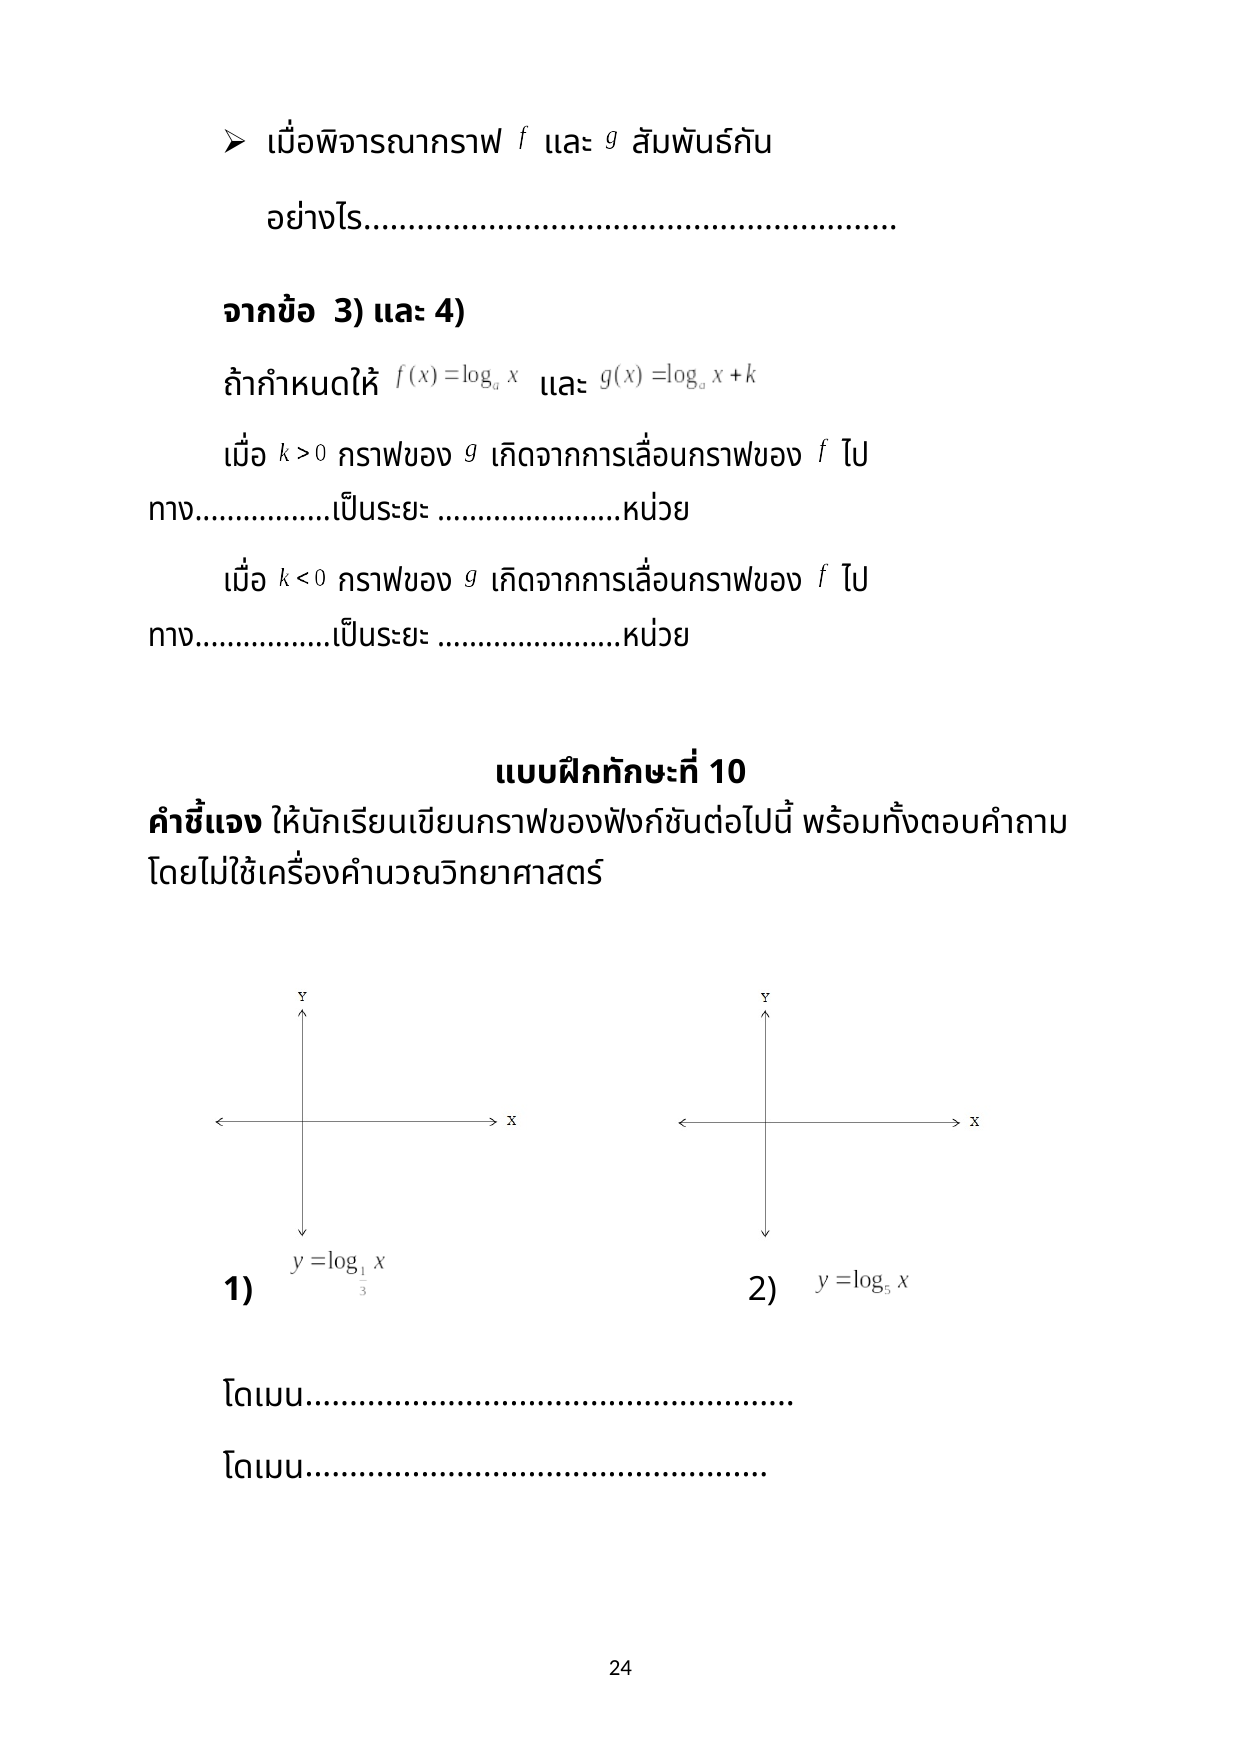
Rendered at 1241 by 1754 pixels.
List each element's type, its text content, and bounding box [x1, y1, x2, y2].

text เมื่อ กราฟของ เกิดจากการเลื่อนกราฟของ ไปทาง.................เป็นระยะ .......................หน่วย [148, 431, 1092, 536]
text เมื่อ กราฟของ เกิดจากการเลื่อนกราฟของ ไปทาง.................เป็นระยะ .......................หน่วย [148, 556, 1092, 661]
text แบบฝึกทักษะที่ 10 [148, 748, 1092, 798]
list เมื่อพิจารณากราฟ และ สัมพันธ์กันอย่างไร............................................................ [222, 118, 1092, 244]
text จากข้อ 3) และ 4) [148, 286, 1092, 337]
picture [649, 980, 998, 1244]
text คำชี้แจง ให้นักเรียนเขียนกราฟของฟังก์ชันต่อไปนี้ พร้อมทั้งตอบคำถาม โดยไม่ใช้เครื่องคำนวณวิทยาศาสตร์ [148, 798, 1092, 899]
text ถ้ากำหนดให้ และ [148, 358, 1092, 410]
picture [186, 979, 535, 1243]
text โดเมน....................................................... โดเมน.................................................... [148, 1355, 1092, 1493]
